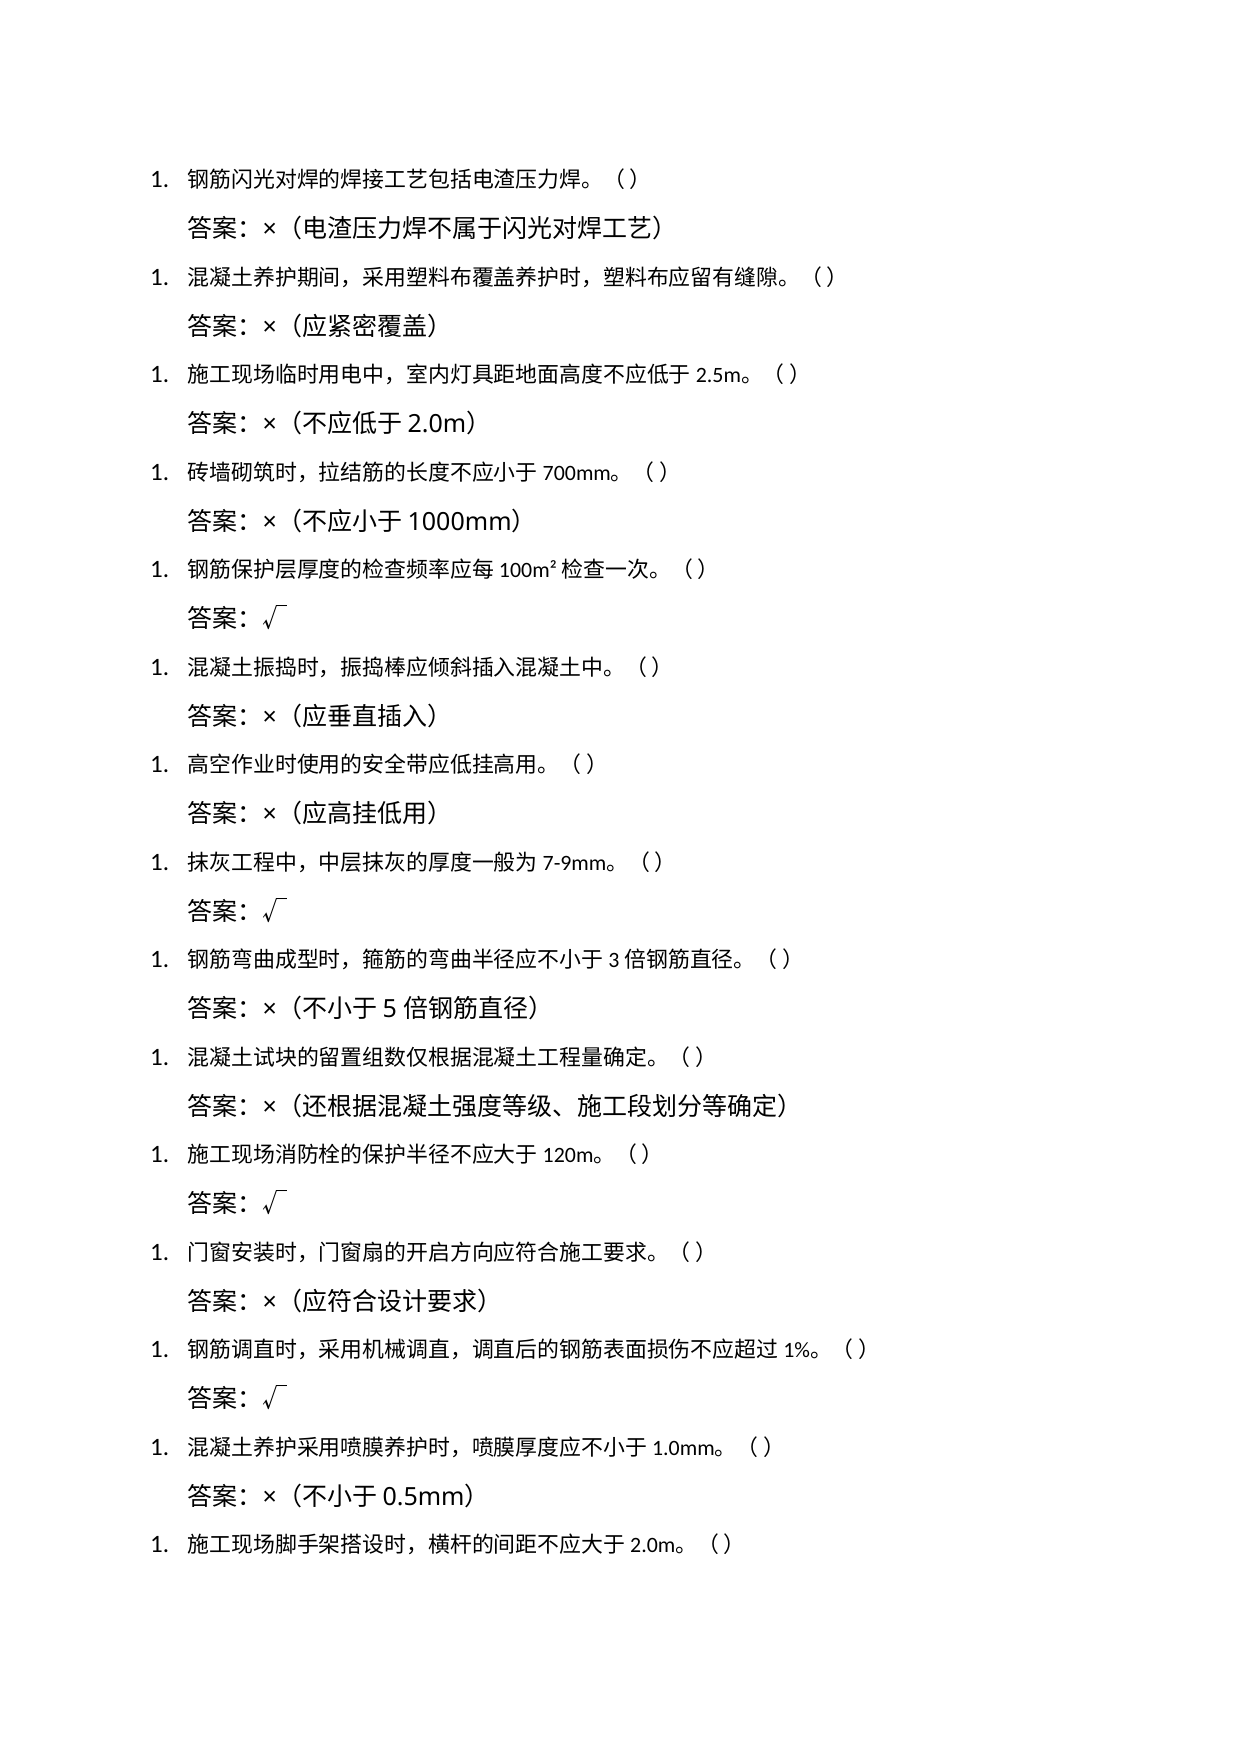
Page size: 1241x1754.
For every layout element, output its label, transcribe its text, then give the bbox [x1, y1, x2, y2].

text 答案：×（还根据混凝土强度等级、施工段划分等确定） [187, 1072, 1053, 1137]
text 答案：√ [187, 1364, 1053, 1429]
list 钢筋保护层厚度的检查频率应每 100m² 检查一次。（ ） [150, 552, 1053, 584]
list 施工现场临时用电中，室内灯具距地面高度不应低于 2.5m。（ ） [150, 357, 1053, 389]
text 答案：×（不应小于 1000mm） [187, 487, 1053, 552]
list 混凝土养护期间，采用塑料布覆盖养护时，塑料布应留有缝隙。（ ） [150, 259, 1053, 292]
text 答案：×（应紧密覆盖） [187, 292, 1053, 357]
list 高空作业时使用的安全带应低挂高用。（ ） [150, 747, 1053, 779]
list 钢筋调直时，采用机械调直，调直后的钢筋表面损伤不应超过 1%。（ ） [150, 1332, 1053, 1364]
list 混凝土振捣时，振捣棒应倾斜插入混凝土中。（ ） [150, 649, 1053, 682]
text 答案：√ [187, 584, 1053, 649]
list 抹灰工程中，中层抹灰的厚度一般为 7-9mm。（ ） [150, 844, 1053, 877]
text 答案：√ [187, 877, 1053, 942]
list 混凝土试块的留置组数仅根据混凝土工程量确定。（ ） [150, 1039, 1053, 1072]
list 钢筋弯曲成型时，箍筋的弯曲半径应不小于 3 倍钢筋直径。（ ） [150, 942, 1053, 974]
text 答案：×（应垂直插入） [187, 682, 1053, 747]
list 钢筋闪光对焊的焊接工艺包括电渣压力焊。（ ） [150, 162, 1053, 194]
text 答案：×（不小于 0.5mm） [187, 1462, 1053, 1527]
text 答案：√ [187, 1169, 1053, 1234]
text 答案：×（应符合设计要求） [187, 1267, 1053, 1332]
text 答案：×（应高挂低用） [187, 779, 1053, 844]
list 施工现场消防栓的保护半径不应大于 120m。（ ） [150, 1137, 1053, 1169]
list 混凝土养护采用喷膜养护时，喷膜厚度应不小于 1.0mm。（ ） [150, 1429, 1053, 1462]
list 施工现场脚手架搭设时，横杆的间距不应大于 2.0m。（ ） [150, 1527, 1053, 1559]
text 答案：×（电渣压力焊不属于闪光对焊工艺） [187, 194, 1053, 259]
list 砖墙砌筑时，拉结筋的长度不应小于 700mm。（ ） [150, 454, 1053, 487]
text 答案：×（不小于 5 倍钢筋直径） [187, 974, 1053, 1039]
text 答案：×（不应低于 2.0m） [187, 389, 1053, 454]
list 门窗安装时，门窗扇的开启方向应符合施工要求。（ ） [150, 1234, 1053, 1267]
